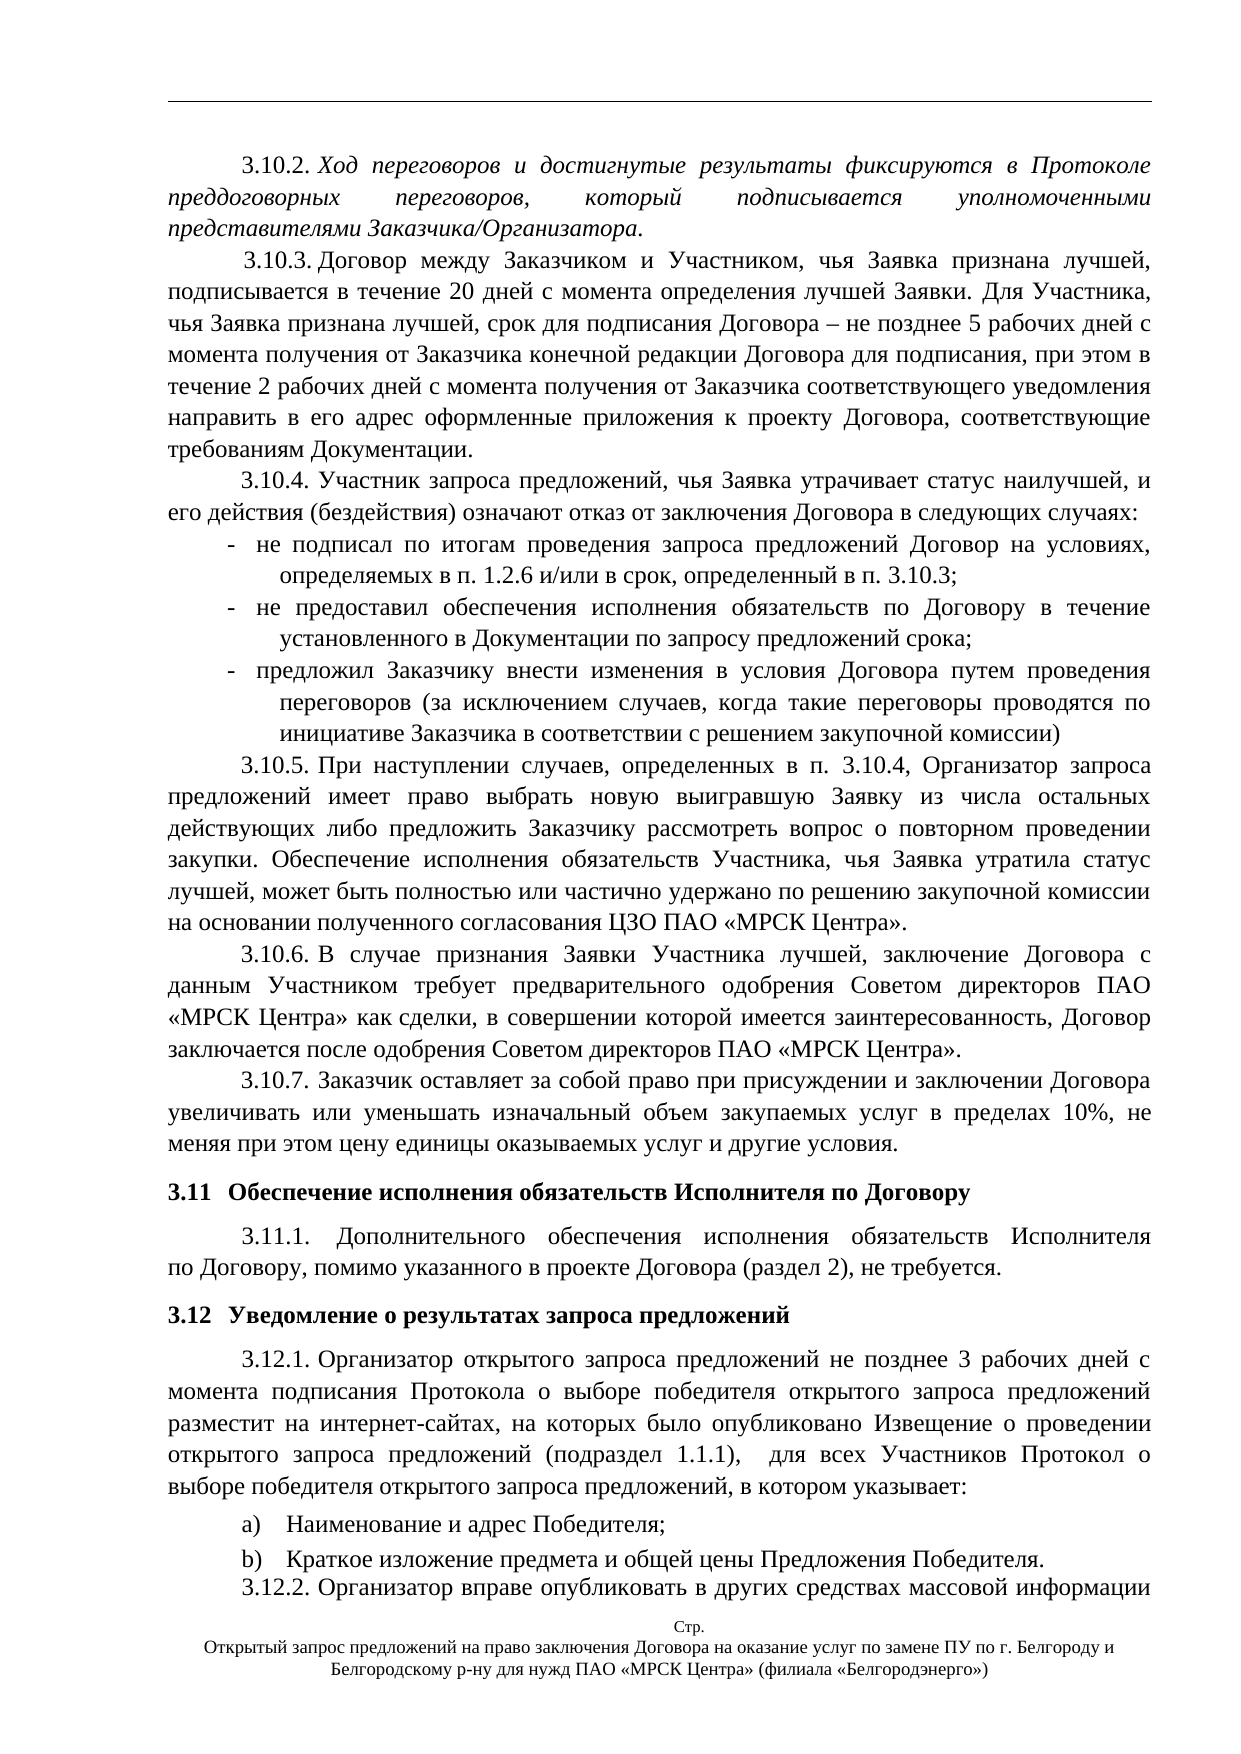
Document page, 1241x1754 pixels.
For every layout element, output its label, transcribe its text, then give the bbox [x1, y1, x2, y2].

list Заказчик оставляет за собой право при присуждении и заключении Договора увеличивать или уменьшать изначальный объем закупаемых услуг в пределах 10%, не меняя при этом цену единицы оказываемых услуг и другие условия. [168, 1065, 1152, 1157]
list Договор между Заказчиком и Участником, чья Заявка признана лучшей, подписывается в течение 20 дней с момента определения лучшей Заявки. Для Участника, чья Заявка признана лучшей, срок для подписания Договора – не позднее 5 рабочих дней с момента получения от Заказчика конечной редакции Договора для подписания, при этом в течение 2 рабочих дней с момента получения от Заказчика соответствующего уведомления направить в его адрес оформленные приложения к проекту Договора, соответствующие требованиям Документации. [168, 245, 1152, 463]
list В случае признания Заявки Участника лучшей, заключение Договора с данным Участником требует предварительного одобрения Советом директоров ПАО «МРСК Центра» как сделки, в совершении которой имеется заинтересованность, Договор заключается после одобрения Советом директоров ПАО «МРСК Центра». [168, 939, 1152, 1062]
list предложил Заказчику внести изменения в условия Договора путем проведения переговоров (за исключением случаев, когда такие переговоры проводятся по инициативе Заказчика в соответствии с решением закупочной комиссии) [227, 655, 1152, 747]
list Наименование и адрес Победителя; [168, 1509, 1166, 1537]
list Участник запроса предложений, чья Заявка утрачивает статус наилучшей, и его действия (бездействия) означают отказ от заключения Договора в следующих случаях: [168, 466, 1152, 526]
list Ход переговоров и достигнутые результаты фиксируются в Протоколе преддоговорных переговоров, который подписывается уполномоченными представителями Заказчика/Организатора. [168, 150, 1152, 242]
subtitle Обеспечение исполнения обязательств Исполнителя по Договору [168, 1177, 1152, 1205]
list Краткое изложение предмета и общей цены Предложения Победителя. [168, 1544, 1166, 1572]
list Дополнительного обеспечения исполнения обязательств Исполнителя по Договору, помимо указанного в проекте Договора (раздел 2), не требуется. [168, 1221, 1152, 1281]
list не предоставил обеспечения исполнения обязательств по Договору в течение установленного в Документации по запросу предложений срока; [227, 592, 1152, 652]
subtitle Уведомление о результатах запроса предложений [168, 1301, 1152, 1329]
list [168, 1572, 1152, 1601]
